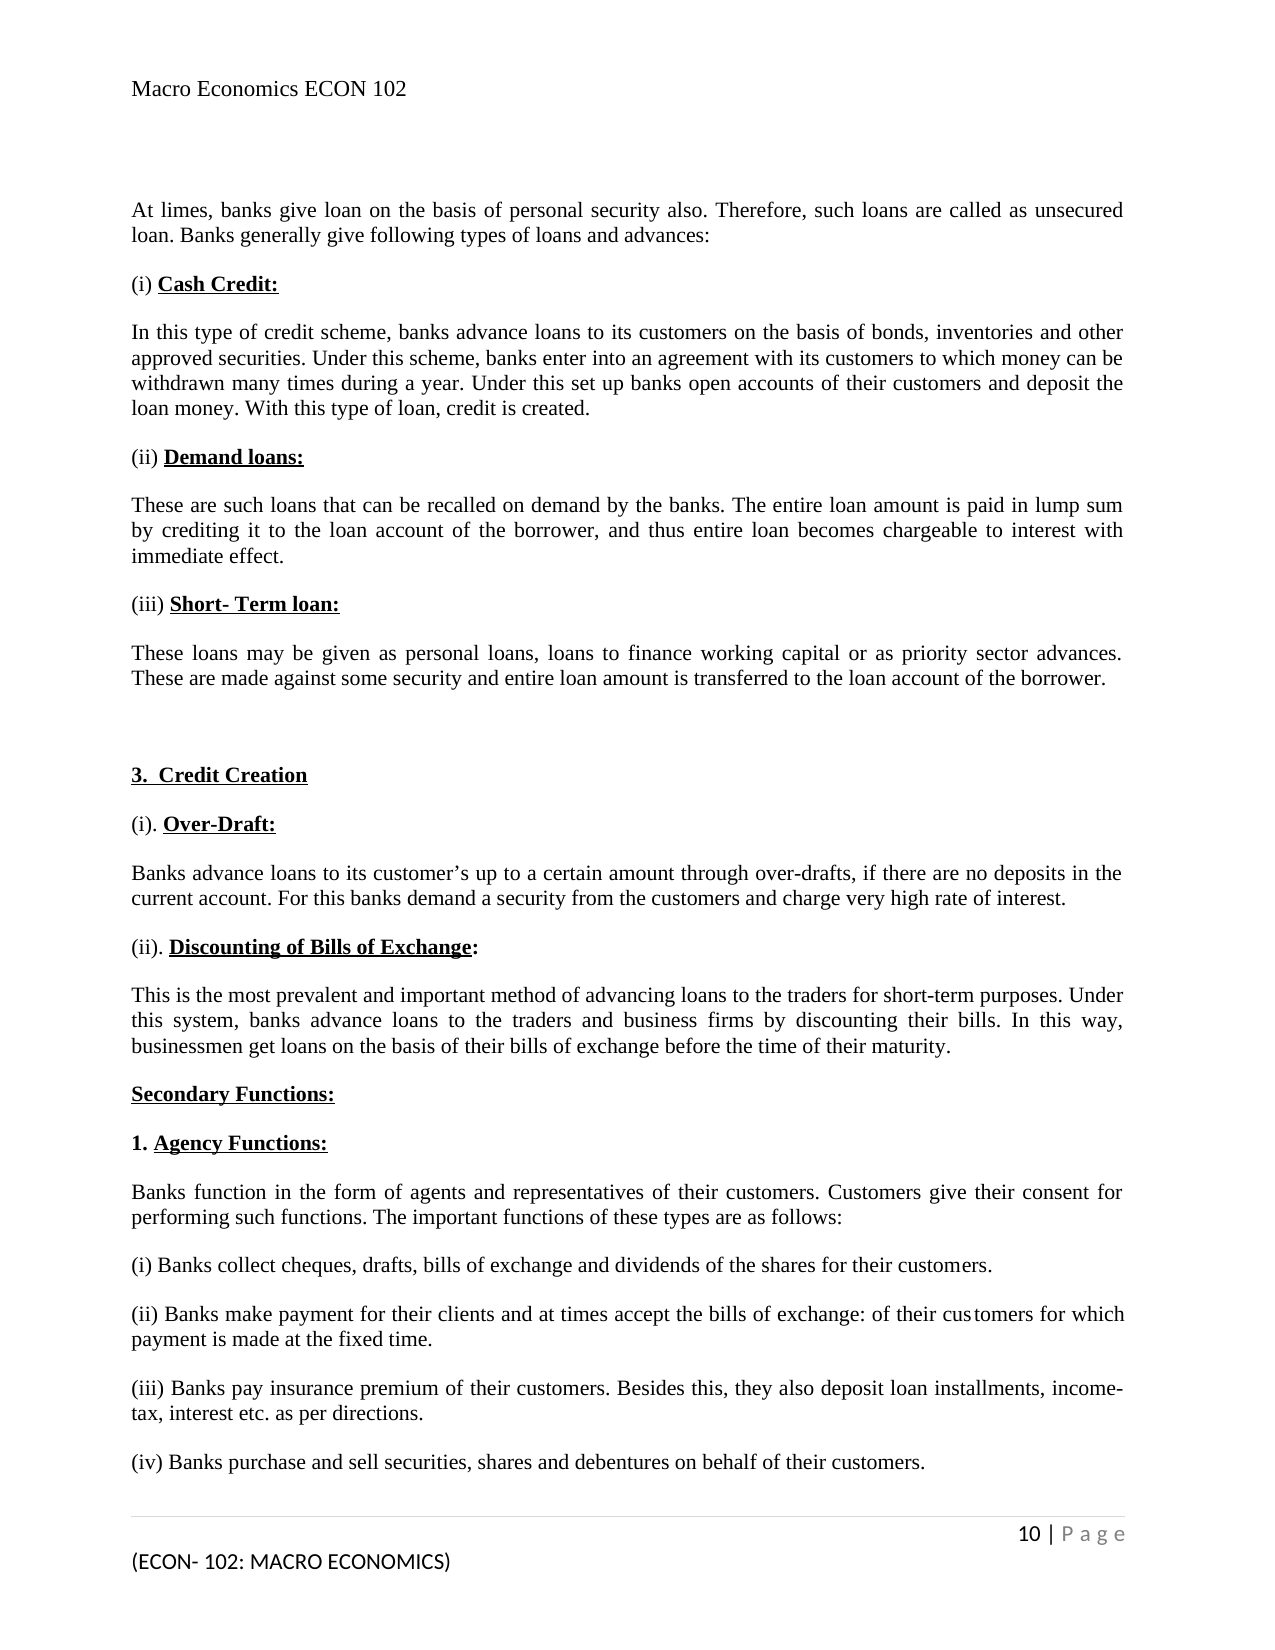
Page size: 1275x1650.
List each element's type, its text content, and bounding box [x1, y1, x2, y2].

text 1. Agency Functions: [131, 1130, 1125, 1155]
text Banks advance loans to its customer’s up to a certain amount through over-drafts, if there are no deposits in the current account. For this banks demand a security from the customers and charge very high rate of interest. [131, 860, 1125, 910]
text (iii) Banks pay insurance premium of their customers. Besides this, they also deposit loan installments, income-tax, interest etc. as per directions. [131, 1375, 1125, 1425]
text (i). Over-Draft: [131, 811, 1125, 836]
text (ii). Discounting of Bills of Exchange: [131, 934, 1125, 959]
text This is the most prevalent and important method of advancing loans to the traders for short-term purposes. Under this system, banks advance loans to the traders and business firms by discounting their bills. In this way, businessmen get loans on the basis of their bills of exchange before the time of their maturity. [131, 982, 1125, 1058]
text (iii) Short- Term loan: [131, 591, 1125, 617]
text (ii) Banks make payment for their clients and at times accept the bills of exchange: of their customers for which payment is made at the fixed time. [131, 1301, 1125, 1352]
text These are such loans that can be recalled on demand by the banks. The entire loan amount is paid in lump sum by crediting it to the loan account of the borrower, and thus entire loan becomes chargeable to interest with immediate effect. [131, 492, 1125, 568]
text (i) Cash Credit: [131, 271, 1125, 296]
text These loans may be given as personal loans, loans to finance working capital or as priority sector advances. These are made against some security and entire loan amount is transferred to the loan account of the borrower. [131, 640, 1125, 690]
text Secondary Functions: [131, 1081, 1125, 1107]
text (ii) Demand loans: [131, 444, 1125, 469]
text Banks function in the form of agents and representatives of their customers. Customers give their consent for performing such functions. The important functions of these types are as follows: [131, 1179, 1125, 1229]
text In this type of credit scheme, banks advance loans to its customers on the basis of bonds, inventories and other approved securities. Under this scheme, banks enter into an agreement with its customers to which money can be withdrawn many times during a year. Under this set up banks open accounts of their customers and deposit the loan money. With this type of loan, credit is created. [131, 319, 1125, 420]
text (i) Banks collect cheques, drafts, bills of exchange and dividends of the shares for their customers. [131, 1252, 1125, 1278]
text At limes, banks give loan on the basis of personal security also. Therefore, such loans are called as unsecured loan. Banks generally give following types of loans and advances: [131, 197, 1125, 247]
text 3. Credit Creation [131, 762, 1125, 788]
text (iv) Banks purchase and sell securities, shares and debentures on behalf of their customers. [131, 1449, 1125, 1474]
